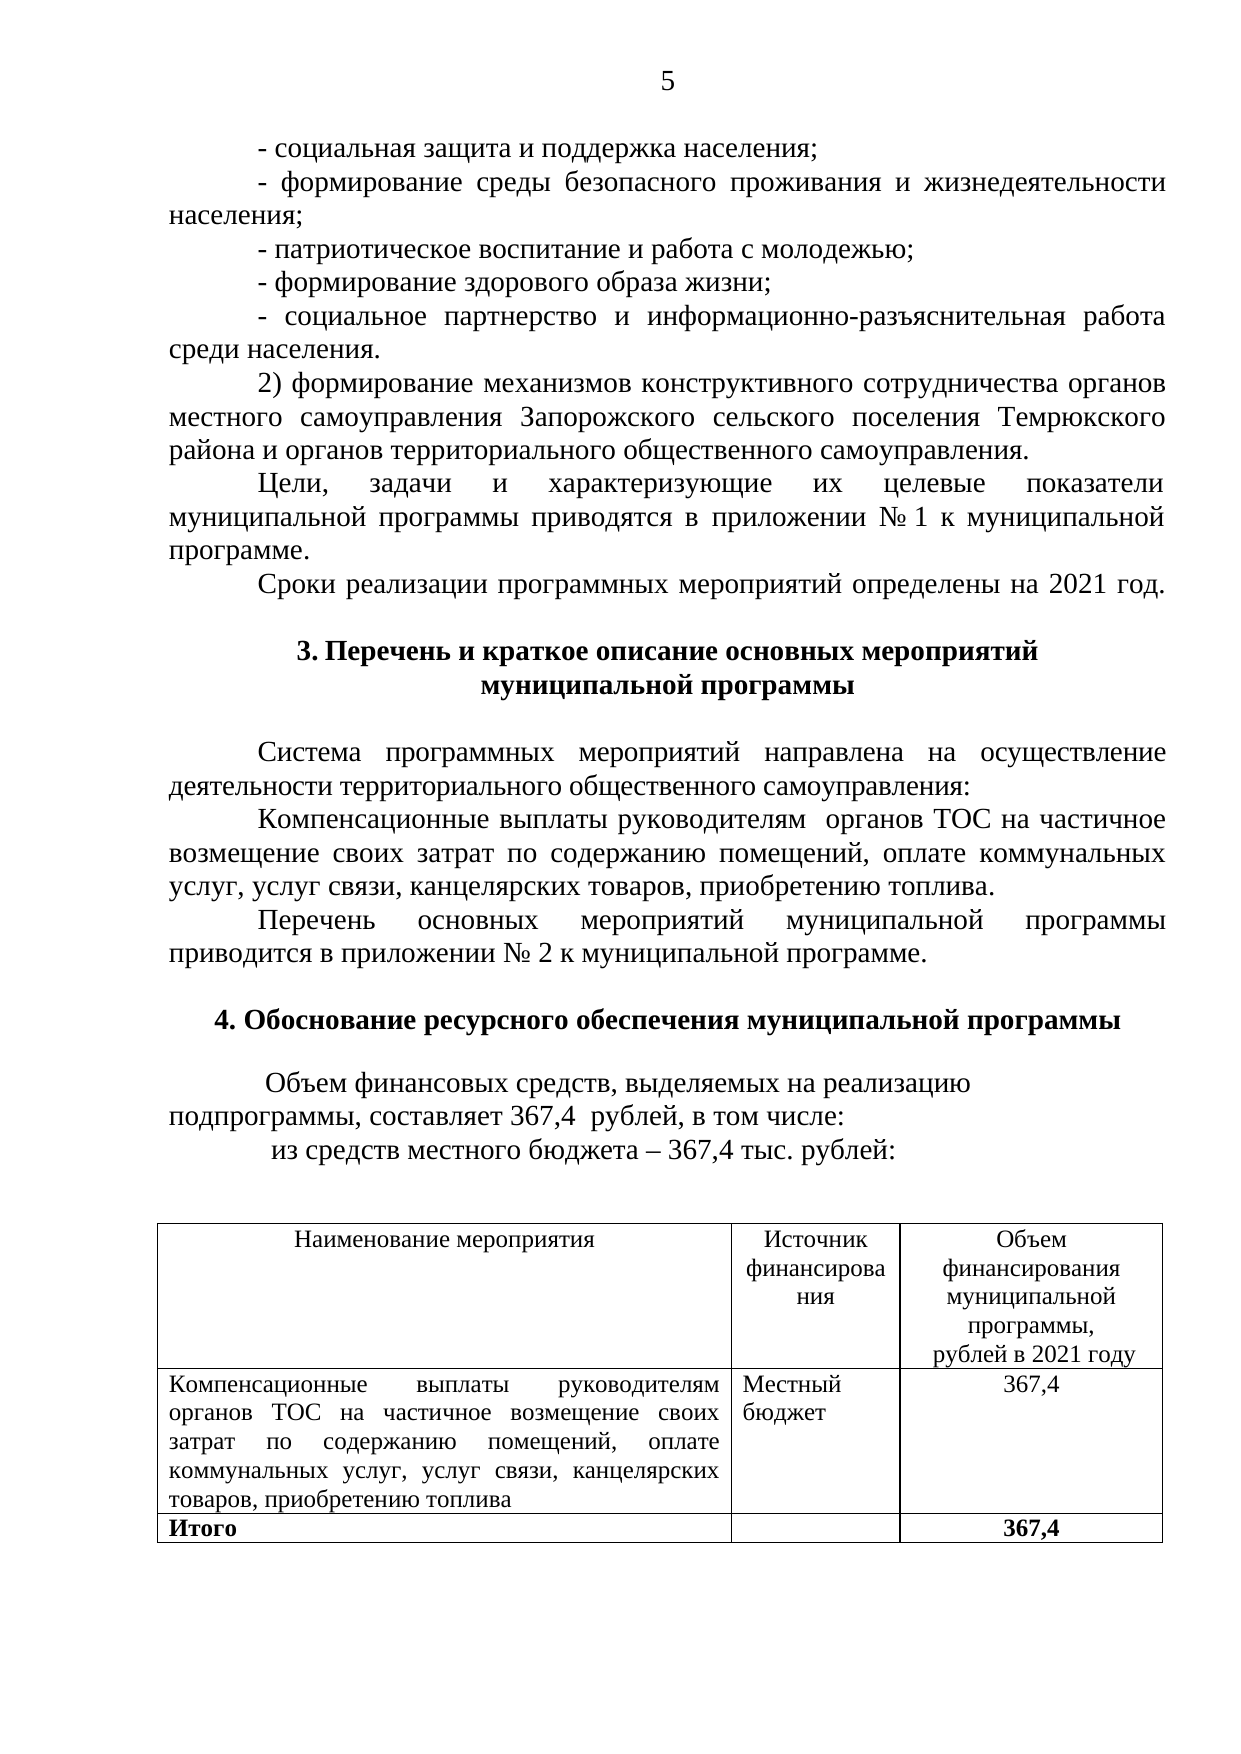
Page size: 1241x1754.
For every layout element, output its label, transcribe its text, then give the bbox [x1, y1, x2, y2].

text - патриотическое воспитание и работа с молодежью; [169, 231, 1167, 264]
text Перечень основных мероприятий муниципальной программы приводится в приложении № 2 к муниципальной программе. [169, 902, 1167, 969]
text 2) формирование механизмов конструктивного сотрудничества органов местного самоуправления Запорожского сельского поселения Темрюкского района и органов территориального общественного самоуправления. [169, 365, 1167, 466]
text 3. Перечень и краткое описание основных мероприятий [169, 633, 1167, 667]
text - социальная защита и поддержка населения; [169, 58, 1167, 164]
table_header Объем финансирования муниципальной программы, рублей в 2021 году [901, 1224, 1162, 1368]
text Компенсационные выплаты руководителям органов ТОС на частичное возмещение своих затрат по содержанию помещений, оплате коммунальных услуг, услуг связи, канцелярских товаров, приобретению топлива. [169, 801, 1167, 902]
text из средств местного бюджета – 367,4 тыс. рублей: [169, 1132, 1167, 1165]
table_cell Итого [158, 1514, 731, 1542]
table_cell 367,4 [901, 1514, 1162, 1542]
text Сроки реализации программных мероприятий определены на 2021 год. [169, 566, 1167, 633]
table_header Источник финансирования [732, 1224, 899, 1368]
subtitle 4. Обоснование ресурсного обеспечения муниципальной программы [169, 1002, 1167, 1036]
text - формирование среды безопасного проживания и жизнедеятельности населения; [169, 164, 1167, 231]
table_cell [732, 1514, 899, 1542]
text - формирование здорового образа жизни; [169, 264, 1167, 298]
table_header Наименование мероприятия [158, 1224, 731, 1368]
text Цели, задачи и характеризующие их целевые показатели муниципальной программы приводятся в приложении № 1 к муниципальной программе. [169, 466, 1165, 566]
text муниципальной программы [169, 667, 1167, 701]
text Система программных мероприятий направлена на осуществление деятельности территориального общественного самоуправления: [169, 734, 1167, 801]
table_cell 367,4 [901, 1369, 1162, 1512]
table_cell Компенсационные выплаты руководителям органов ТОС на частичное возмещение своих затрат по содержанию помещений, оплате коммунальных услуг, услуг связи, канцелярских товаров, приобретению топлива [158, 1369, 731, 1512]
text Объем финансовых средств, выделяемых на реализацию подпрограммы, составляет 367,4 рублей, в том числе: [169, 1065, 1167, 1132]
text - социальное партнерство и информационно-разъяснительная работа среди населения. [169, 298, 1167, 365]
table_cell Местный бюджет [732, 1369, 899, 1512]
